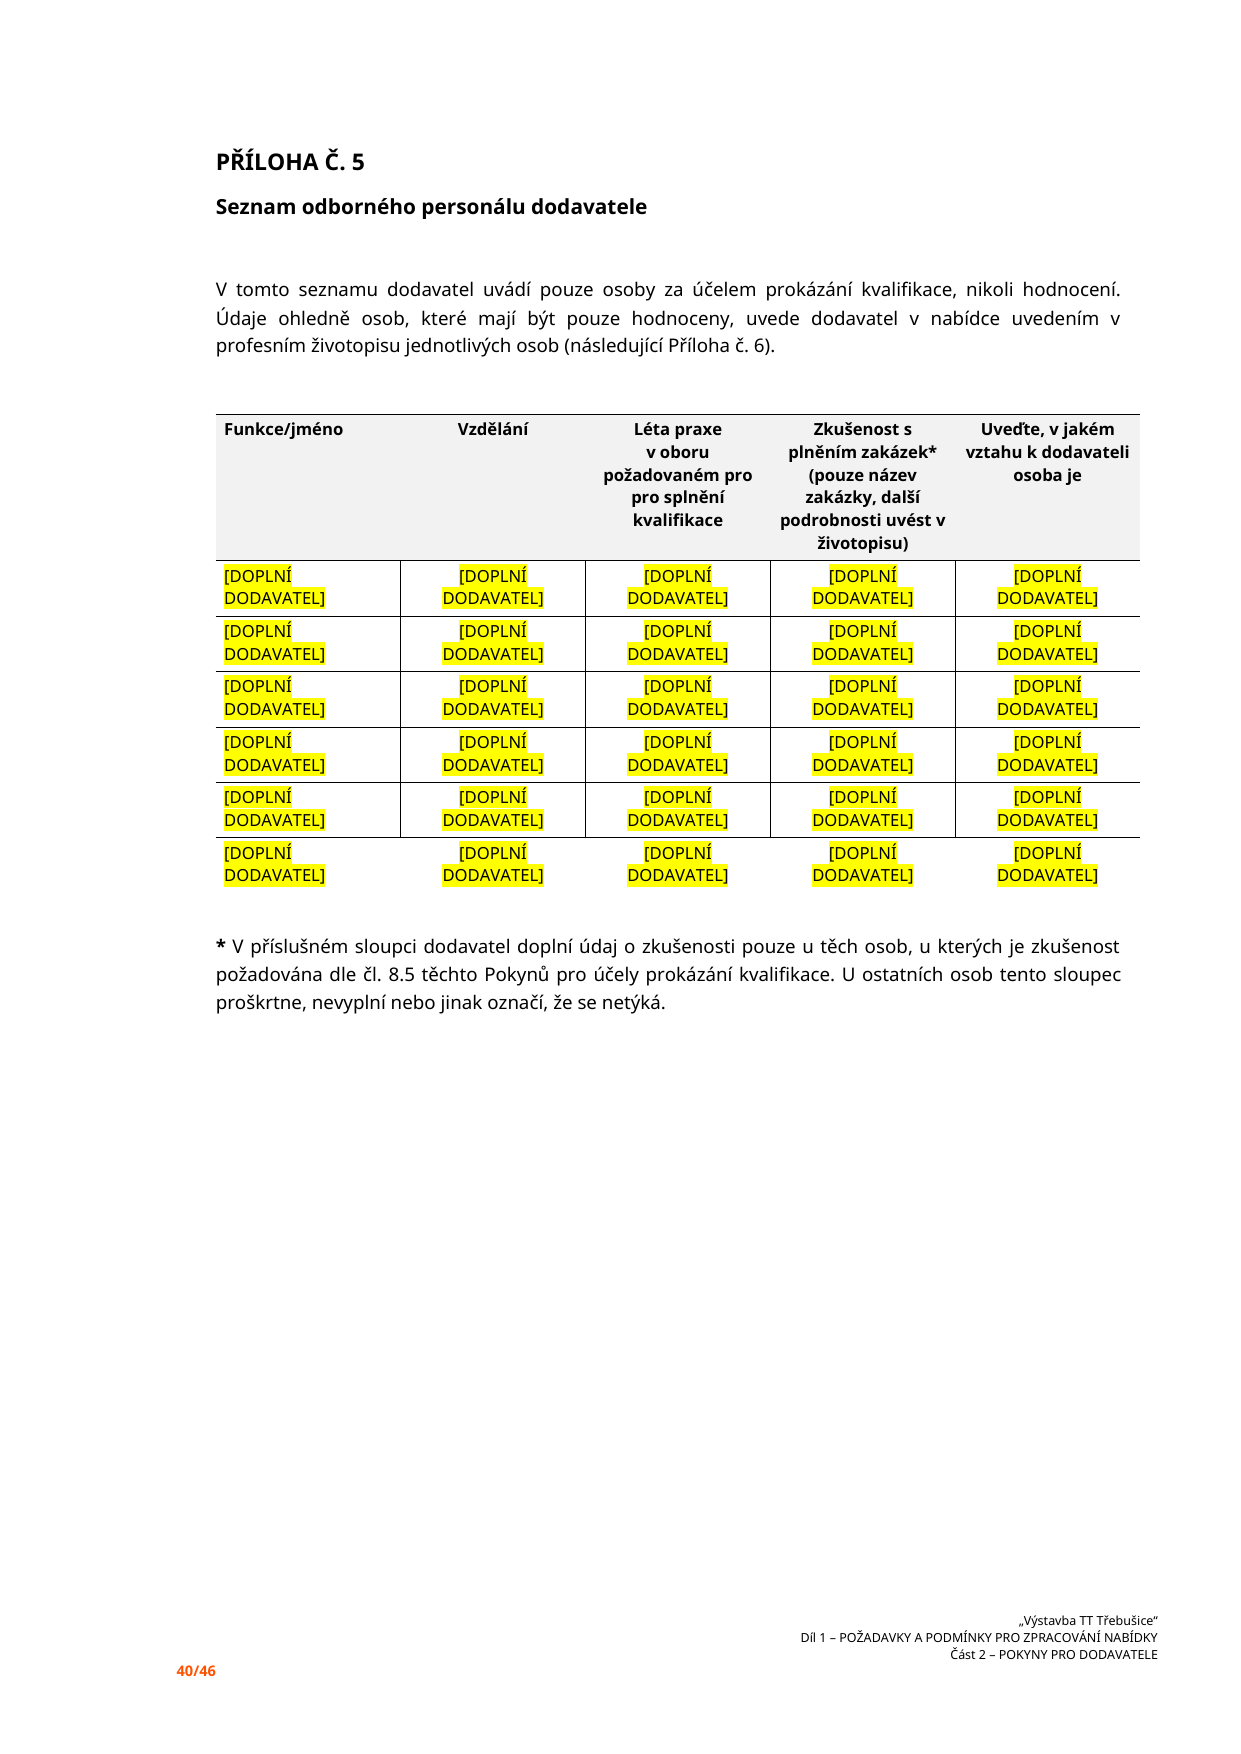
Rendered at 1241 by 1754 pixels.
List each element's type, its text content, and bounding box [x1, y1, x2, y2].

table_cell [DOPLNÍ DODAVATEL] [771, 561, 955, 616]
table_header Léta praxe v oboru požadovaném pro pro splnění kvalifikace [585, 415, 770, 560]
table_header Uveďte, v jakém vztahu k dodavateli osoba je [955, 415, 1140, 560]
table_header Zkušenost s plněním zakázek* (pouze název zakázky, další podrobnosti uvést v životopisu) [770, 415, 955, 560]
text Příloha č. 5 [216, 146, 1122, 177]
table_cell [DOPLNÍ DODAVATEL] [585, 838, 770, 893]
table_cell [DOPLNÍ DODAVATEL] [956, 783, 1140, 837]
table_cell [DOPLNÍ DODAVATEL] [586, 672, 770, 726]
table_cell [DOPLNÍ DODAVATEL] [400, 838, 585, 893]
table_cell [DOPLNÍ DODAVATEL] [955, 838, 1140, 893]
table_cell [DOPLNÍ DODAVATEL] [401, 783, 585, 837]
table_cell [DOPLNÍ DODAVATEL] [216, 561, 400, 616]
table_cell [DOPLNÍ DODAVATEL] [216, 617, 400, 671]
table_cell [DOPLNÍ DODAVATEL] [956, 561, 1140, 616]
table_cell [DOPLNÍ DODAVATEL] [401, 561, 585, 616]
table_cell [DOPLNÍ DODAVATEL] [401, 728, 585, 782]
table_cell [DOPLNÍ DODAVATEL] [401, 672, 585, 726]
table_cell [DOPLNÍ DODAVATEL] [956, 728, 1140, 782]
table_cell [DOPLNÍ DODAVATEL] [216, 838, 400, 893]
table_cell [DOPLNÍ DODAVATEL] [956, 672, 1140, 726]
table_cell [DOPLNÍ DODAVATEL] [771, 672, 955, 726]
table_cell [DOPLNÍ DODAVATEL] [216, 728, 400, 782]
table_header Funkce/jméno [216, 415, 400, 560]
table_cell [DOPLNÍ DODAVATEL] [586, 783, 770, 837]
table_cell [DOPLNÍ DODAVATEL] [216, 783, 400, 837]
text V tomto seznamu dodavatel uvádí pouze osoby za účelem prokázání kvalifikace, nikoli hodnocení. Údaje ohledně osob, které mají být pouze hodnoceny, uvede dodavatel v nabídce uvedením v profesním životopisu jednotlivých osob (následující Příloha č. 6). [216, 277, 1122, 358]
table_header Vzdělání [400, 415, 585, 560]
table_cell [DOPLNÍ DODAVATEL] [771, 728, 955, 782]
table_cell [DOPLNÍ DODAVATEL] [216, 672, 400, 726]
table_cell [DOPLNÍ DODAVATEL] [586, 617, 770, 671]
table_cell [DOPLNÍ DODAVATEL] [956, 617, 1140, 671]
table_cell [DOPLNÍ DODAVATEL] [586, 728, 770, 782]
table_cell [DOPLNÍ DODAVATEL] [586, 561, 770, 616]
table_cell [DOPLNÍ DODAVATEL] [770, 838, 955, 893]
text * V příslušném sloupci dodavatel doplní údaj o zkušenosti pouze u těch osob, u kterých je zkušenost požadována dle čl. 8.5 těchto Pokynů pro účely prokázání kvalifikace. U ostatních osob tento sloupec proškrtne, nevyplní nebo jinak označí, že se netýká. [216, 933, 1122, 1015]
table_cell [DOPLNÍ DODAVATEL] [771, 617, 955, 671]
table_cell [DOPLNÍ DODAVATEL] [401, 617, 585, 671]
table_cell [DOPLNÍ DODAVATEL] [771, 783, 955, 837]
text Seznam odborného personálu dodavatele [216, 192, 1122, 221]
